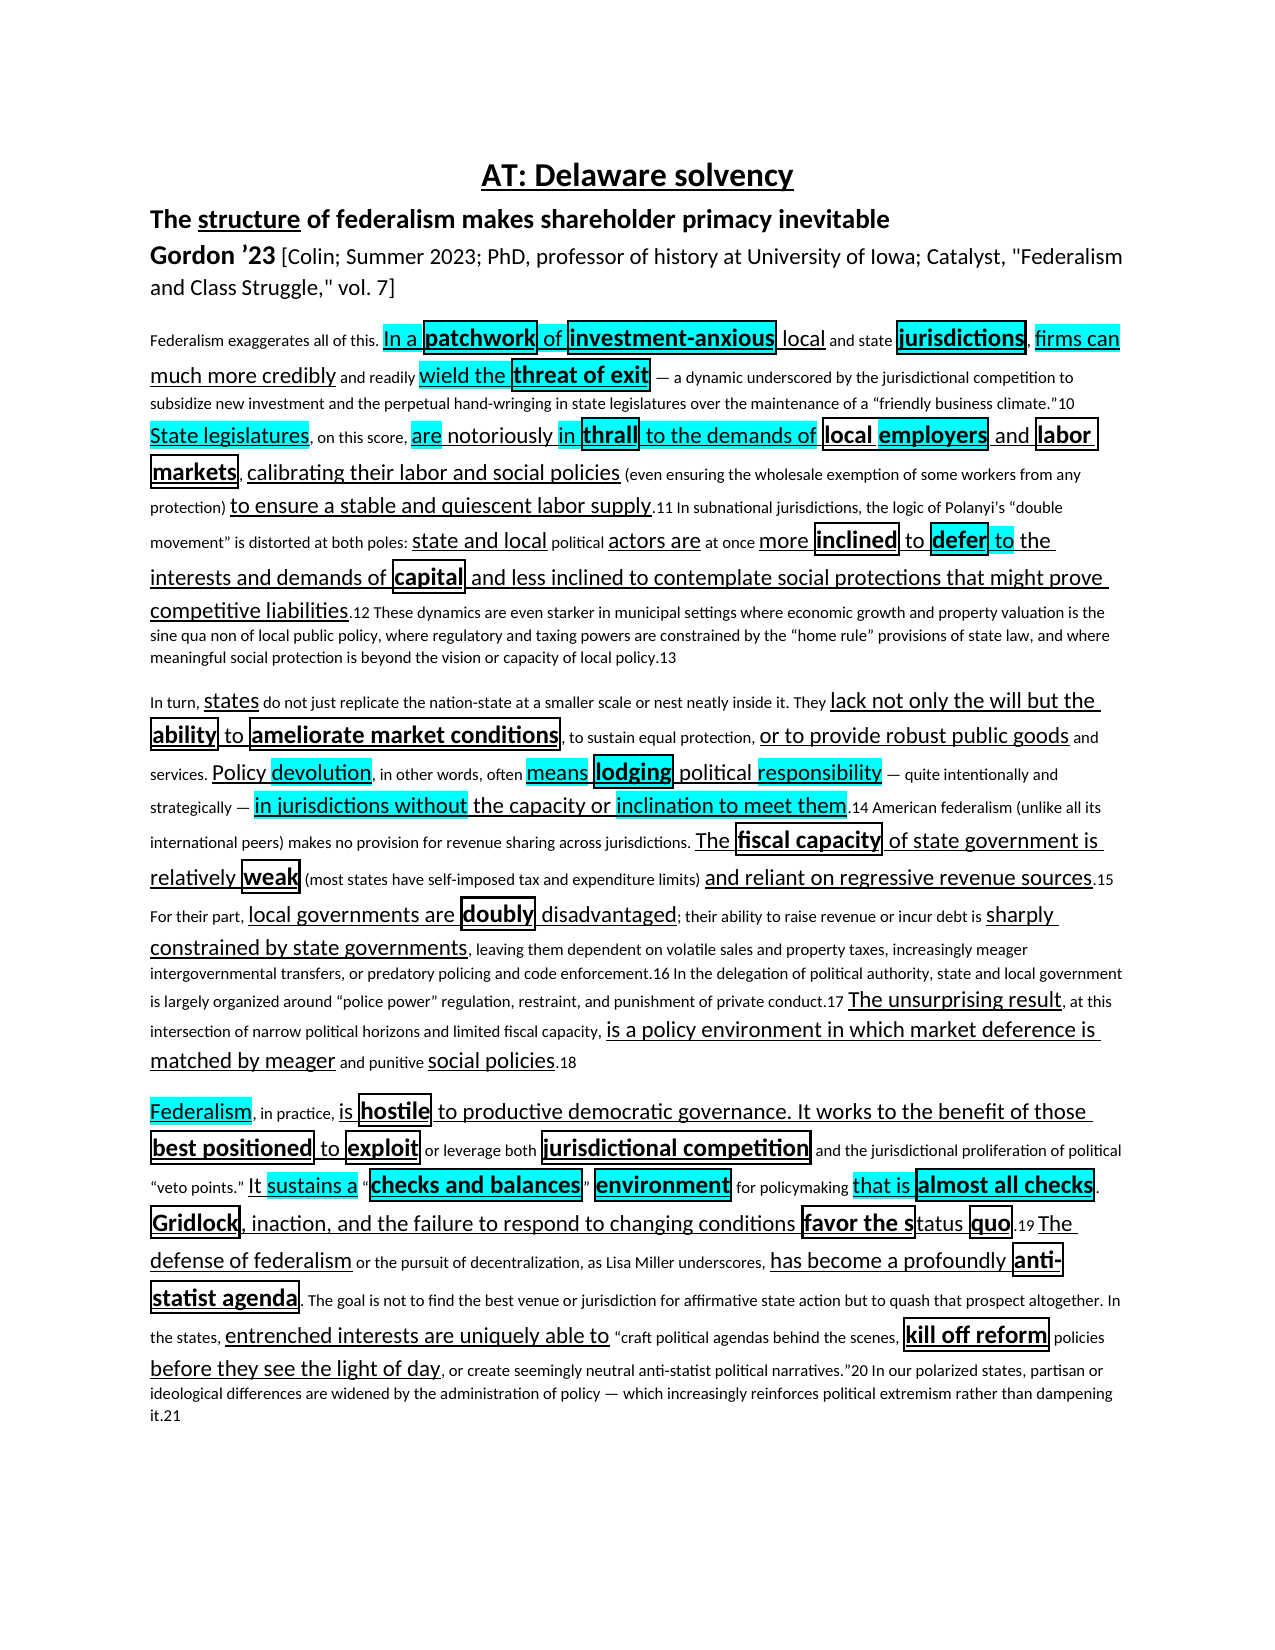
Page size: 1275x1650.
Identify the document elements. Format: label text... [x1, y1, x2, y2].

subtitle The structure of federalism makes shareholder primacy inevitable [150, 202, 1125, 235]
subtitle AT: Delaware solvency [150, 154, 1125, 195]
text Gordon ’23 [Colin; Summer 2023; PhD, professor of history at University of Iowa; Catalyst, "Federalism and Class Struggle," vol. 7] [150, 238, 1125, 301]
text In turn, states do not just replicate the nation-state at a smaller scale or nest neatly inside it. They lack not only the will but the ability to ameliorate market conditions, to sustain equal protection, or to provide robust public goods and services. Policy devolution, in other words, often means lodging political responsibility — quite intentionally and strategically — in jurisdictions without the capacity or inclination to meet them.14 American federalism (unlike all its international peers) makes no provision for revenue sharing across jurisdictions. The fiscal capacity of state government is relatively weak (most states have self-imposed tax and expenditure limits) and reliant on regressive revenue sources.15 For their part, local governments are doubly disadvantaged; their ability to raise revenue or incur debt is sharply constrained by state governments, leaving them dependent on volatile sales and property taxes, increasingly meager intergovernmental transfers, or predatory policing and code enforcement.16 In the delegation of political authority, state and local government is largely organized around “police power” regulation, restraint, and punishment of private conduct.17 The unsurprising result, at this intersection of narrow political horizons and limited fiscal capacity, is a policy environment in which market deference is matched by meager and punitive social policies.18 [150, 686, 1125, 1074]
text Federalism, in practice, is hostile to productive democratic governance. It works to the benefit of those best positioned to exploit or leverage both jurisdictional competition and the jurisdictional proliferation of political “veto points.” It sustains a “checks and balances” environment for policymaking that is almost all checks. Gridlock, inaction, and the failure to respond to changing conditions favor the status quo.19 The defense of federalism or the pursuit of decentralization, as Lisa Miller underscores, has become a profoundly anti-statist agenda. The goal is not to find the best venue or jurisdiction for affirmative state action but to quash that prospect altogether. In the states, entrenched interests are uniquely able to “craft political agendas behind the scenes, kill off reform policies before they see the light of day, or create seemingly neutral anti-statist political narratives.”20 In our polarized states, partisan or ideological differences are widened by the administration of policy — which increasingly reinforces political extremism rather than dampening it.21 [150, 1093, 1125, 1426]
text Federalism exaggerates all of this. In a patchwork of investment-anxious local and state jurisdictions, firms can much more credibly and readily wield the threat of exit — a dynamic underscored by the jurisdictional competition to subsidize new investment and the perpetual hand-wringing in state legislatures over the maintenance of a “friendly business climate.”10 State legislatures, on this score, are notoriously in thrall to the demands of local employers and labor markets, calibrating their labor and social policies (even ensuring the wholesale exemption of some workers from any protection) to ensure a stable and quiescent labor supply.11 In subnational jurisdictions, the logic of Polanyi’s “double movement” is distorted at both poles: state and local political actors are at once more inclined to defer to the interests and demands of capital and less inclined to contemplate social protections that might prove competitive liabilities.12 These dynamics are even starker in municipal settings where economic growth and property valuation is the sine qua non of local public policy, where regulatory and taxing powers are constrained by the “home rule” provisions of state law, and where meaningful social protection is beyond the vision or capacity of local policy.13 [150, 320, 1125, 668]
